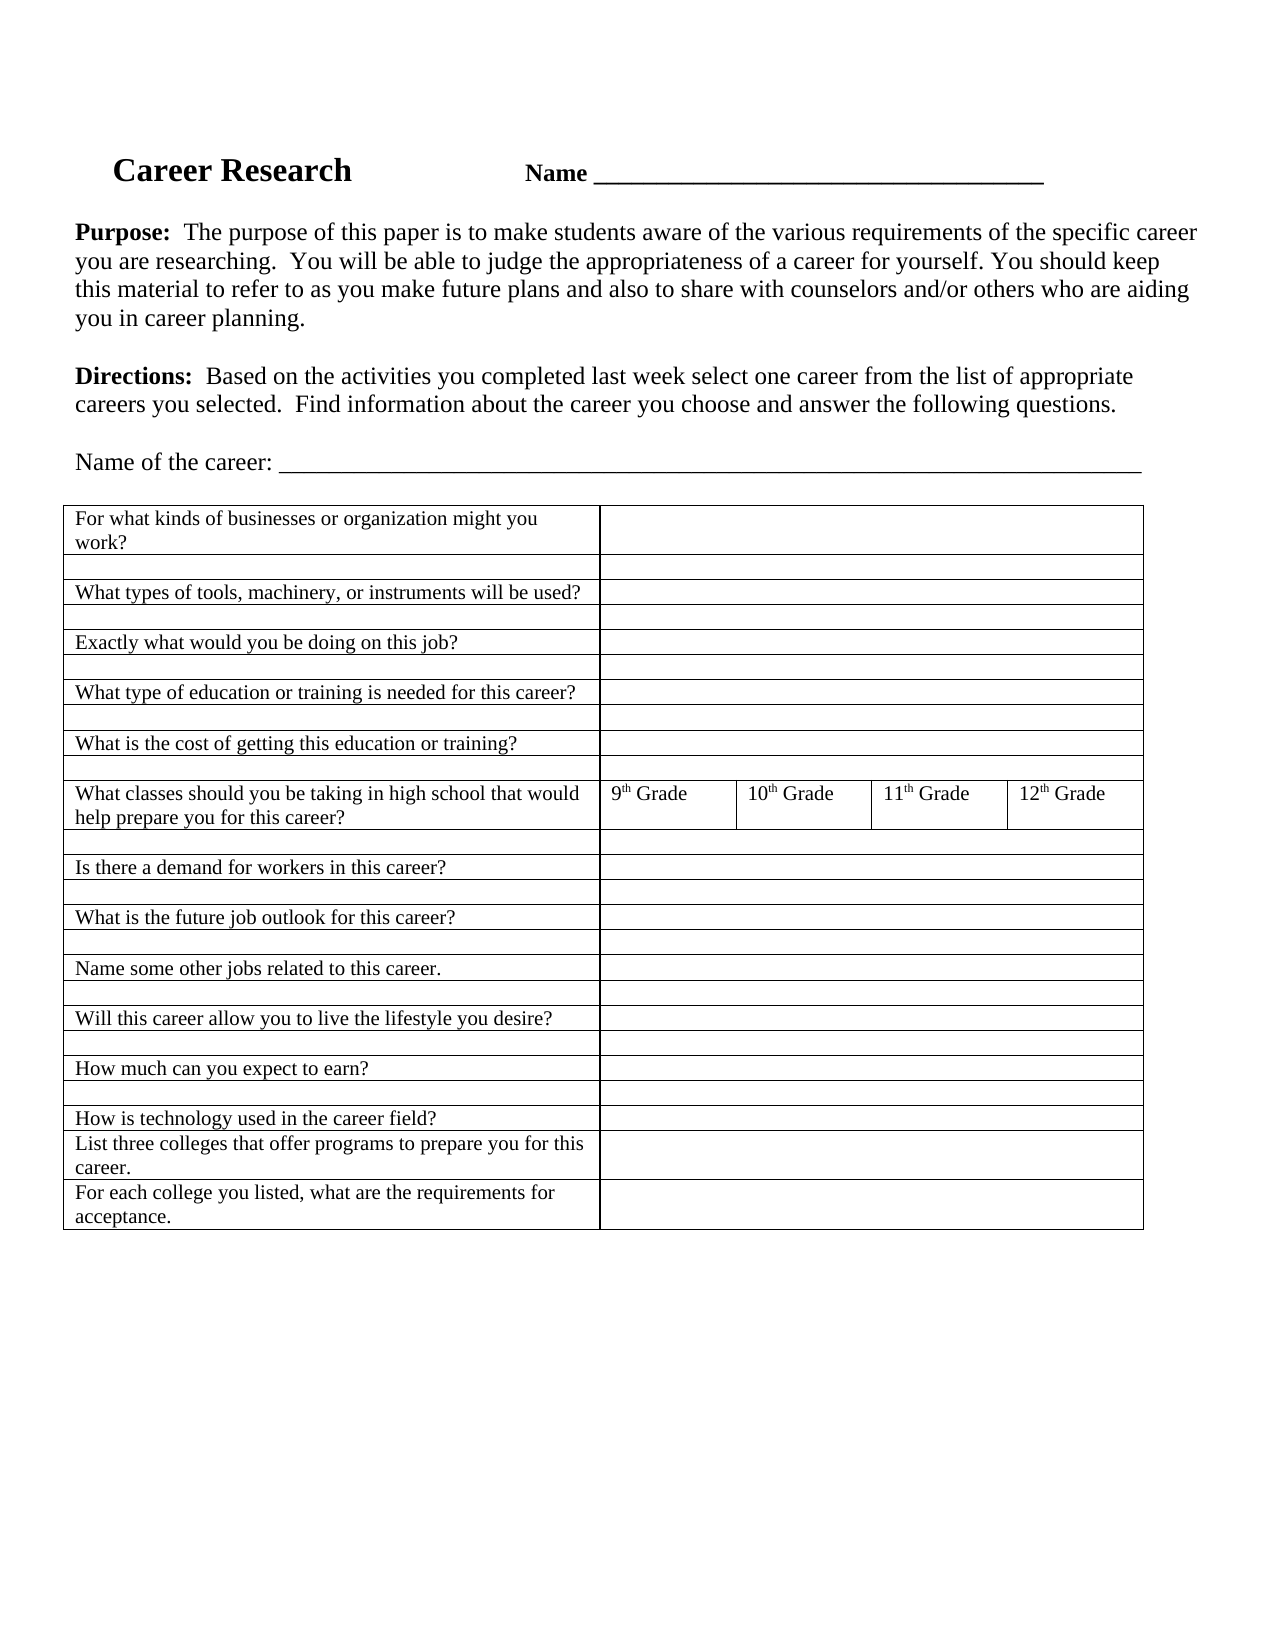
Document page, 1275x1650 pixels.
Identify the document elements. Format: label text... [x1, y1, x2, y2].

table_cell [601, 880, 1143, 904]
table_cell [64, 605, 599, 629]
table_cell [601, 855, 1143, 879]
table_cell [601, 1081, 1143, 1105]
table_cell [601, 1006, 1143, 1030]
table_cell [601, 930, 1143, 954]
text Purpose: The purpose of this paper is to make students aware of the various requirements of the specific career you are researching. You will be able to judge the appropriateness of a career for yourself. You should keep this material to refer to as you make future plans and also to share with counselors and/or others who are aiding you in career planning. [75, 217, 1200, 332]
table_cell Exactly what would you be doing on this job? [64, 630, 599, 654]
table_cell [64, 930, 599, 954]
table_cell [601, 1180, 1143, 1228]
table_cell [601, 705, 1143, 729]
table_cell [601, 731, 1143, 754]
table_cell [601, 680, 1143, 704]
table_cell How is technology used in the career field? [64, 1106, 599, 1130]
table_cell [601, 830, 1143, 854]
table_cell [64, 756, 599, 780]
table_cell List three colleges that offer programs to prepare you for this career. [64, 1131, 599, 1179]
text Name of the career: _____________________________________________________________________ [75, 447, 1200, 476]
text Career Research Name ____________________________________ [112, 150, 1200, 188]
table_cell [64, 705, 599, 729]
table_cell [601, 580, 1143, 604]
table_cell For each college you listed, what are the requirements for acceptance. [64, 1180, 599, 1228]
table_cell [64, 1081, 599, 1105]
table_cell [64, 830, 599, 854]
table_cell [601, 1031, 1143, 1055]
table_cell Will this career allow you to live the lifestyle you desire? [64, 1006, 599, 1030]
table_cell What classes should you be taking in high school that would help prepare you for this career? [64, 781, 599, 829]
table_cell [601, 1056, 1143, 1080]
table_cell How much can you expect to earn? [64, 1056, 599, 1080]
table_cell 12th Grade [1008, 781, 1143, 829]
table_cell What is the cost of getting this education or training? [64, 731, 599, 754]
table_cell What type of education or training is needed for this career? [64, 680, 599, 704]
table_cell What types of tools, machinery, or instruments will be used? [64, 580, 599, 604]
table_cell [601, 555, 1143, 579]
table_cell [601, 1106, 1143, 1130]
table_cell 9th Grade [601, 781, 736, 829]
table_cell [601, 1131, 1143, 1179]
table_cell 11th Grade [872, 781, 1007, 829]
table_cell [64, 555, 599, 579]
table_cell What is the future job outlook for this career? [64, 905, 599, 929]
table_cell [601, 981, 1143, 1004]
table_cell [601, 756, 1143, 780]
table_cell [64, 880, 599, 904]
table_cell 10th Grade [737, 781, 871, 829]
table_cell Name some other jobs related to this career. [64, 955, 599, 979]
table_cell [64, 1031, 599, 1055]
table_cell [601, 630, 1143, 654]
table_cell [601, 605, 1143, 629]
table_cell [601, 955, 1143, 979]
table_header For what kinds of businesses or organization might you work? [64, 506, 599, 554]
table_header [601, 506, 1143, 554]
table_cell Is there a demand for workers in this career? [64, 855, 599, 879]
table_cell [64, 981, 599, 1004]
table_cell [601, 905, 1143, 929]
table_cell [601, 655, 1143, 679]
text Directions: Based on the activities you completed last week select one career from the list of appropriate careers you selected. Find information about the career you choose and answer the following questions. [75, 361, 1200, 418]
table_cell [64, 655, 599, 679]
